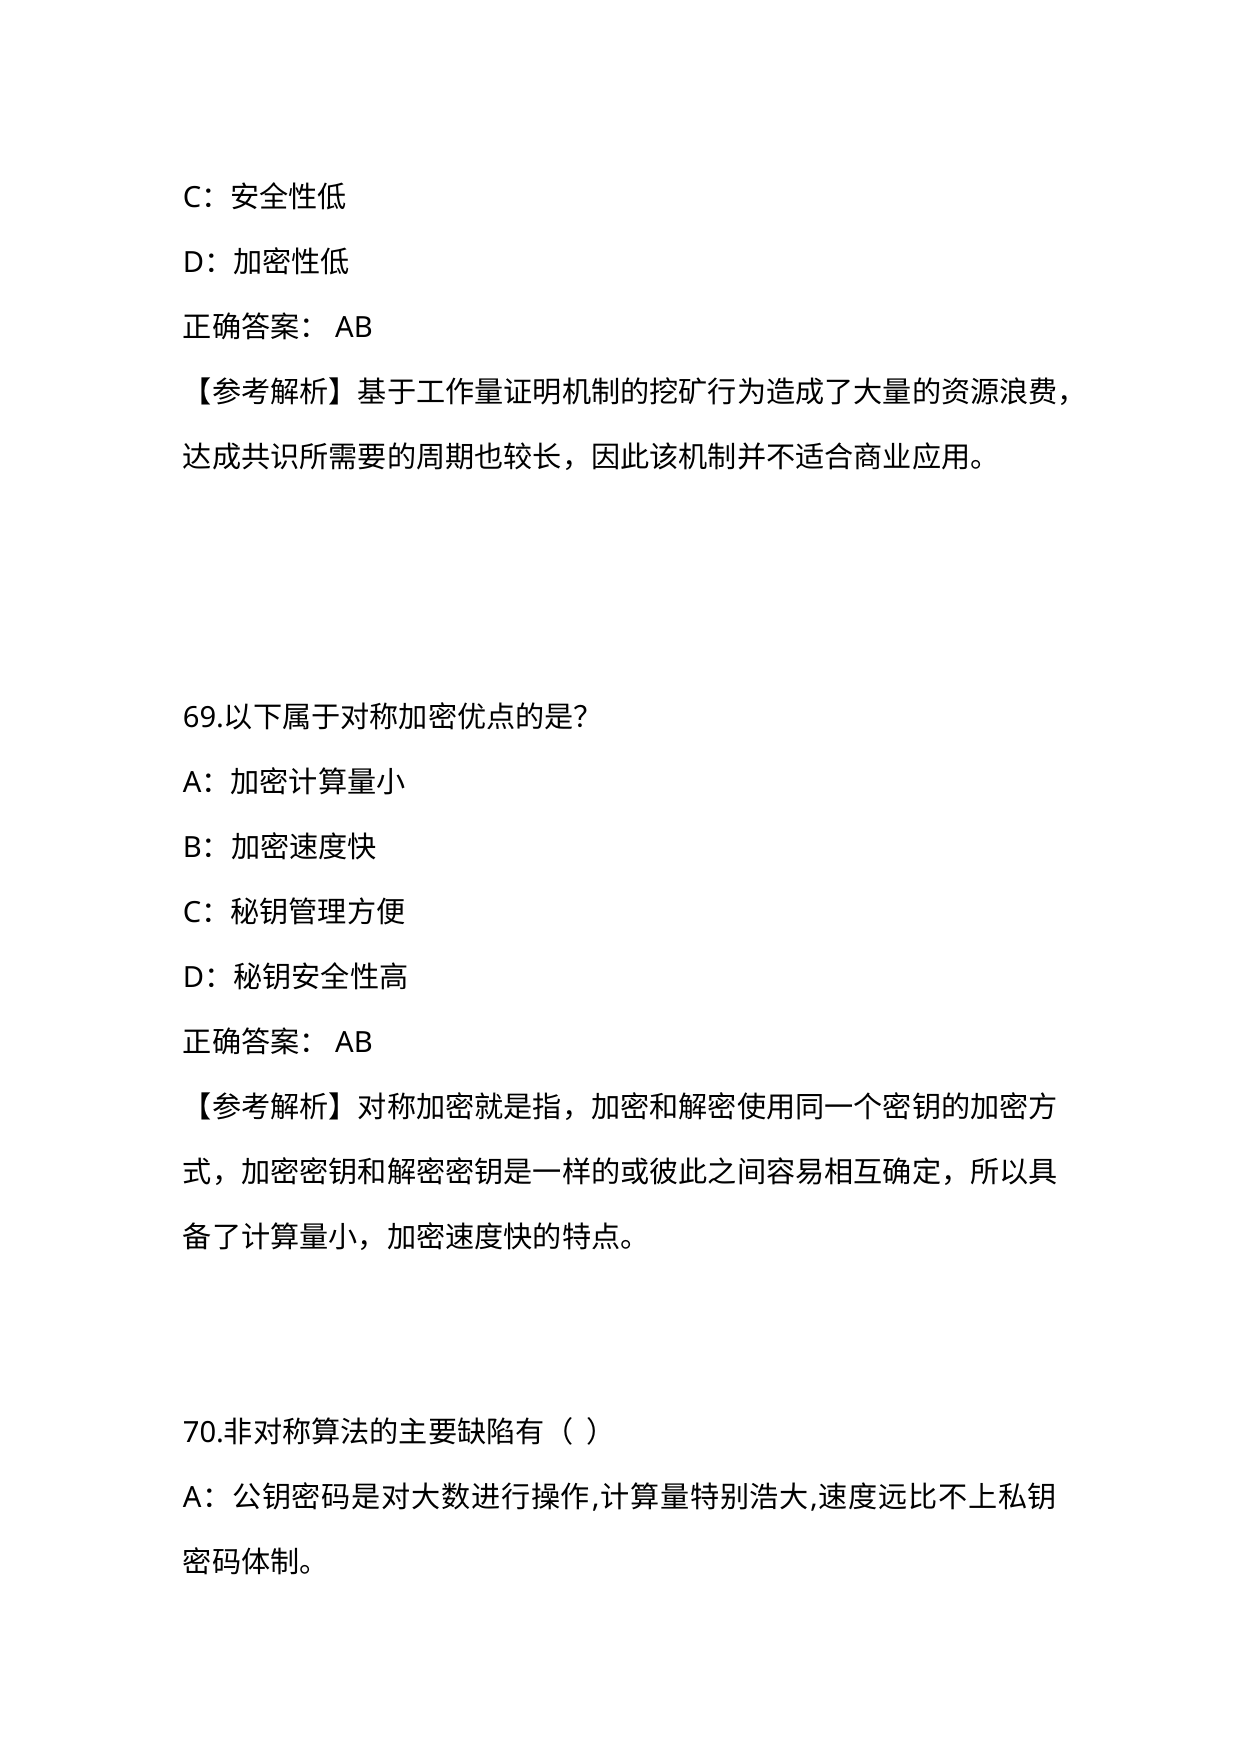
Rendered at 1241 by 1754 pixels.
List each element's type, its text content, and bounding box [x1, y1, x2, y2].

list A：加密计算量小 [183, 747, 1058, 812]
list D：加密性低 [183, 227, 1058, 292]
list D：秘钥安全性高 [183, 942, 1058, 1007]
list B：加密速度快 [183, 812, 1058, 877]
list C：秘钥管理方便 [183, 877, 1058, 942]
list C：安全性低 [183, 162, 1058, 227]
list 正确答案： AB [183, 1007, 1058, 1072]
list 70.非对称算法的主要缺陷有（ ） [183, 1397, 1058, 1462]
list 正确答案： AB [183, 292, 1058, 357]
list 【参考解析】基于工作量证明机制的挖矿行为造成了大量的资源浪费，达成共识所需要的周期也较长，因此该机制并不适合商业应用。 [183, 357, 1058, 487]
list 【参考解析】对称加密就是指，加密和解密使用同一个密钥的加密方式，加密密钥和解密密钥是一样的或彼此之间容易相互确定，所以具备了计算量小，加密速度快的特点。 [183, 1072, 1058, 1267]
list 69.以下属于对称加密优点的是？ [183, 682, 1058, 747]
list A：公钥密码是对大数进行操作,计算量特别浩大,速度远比不上私钥密码体制。 [183, 1462, 1058, 1592]
